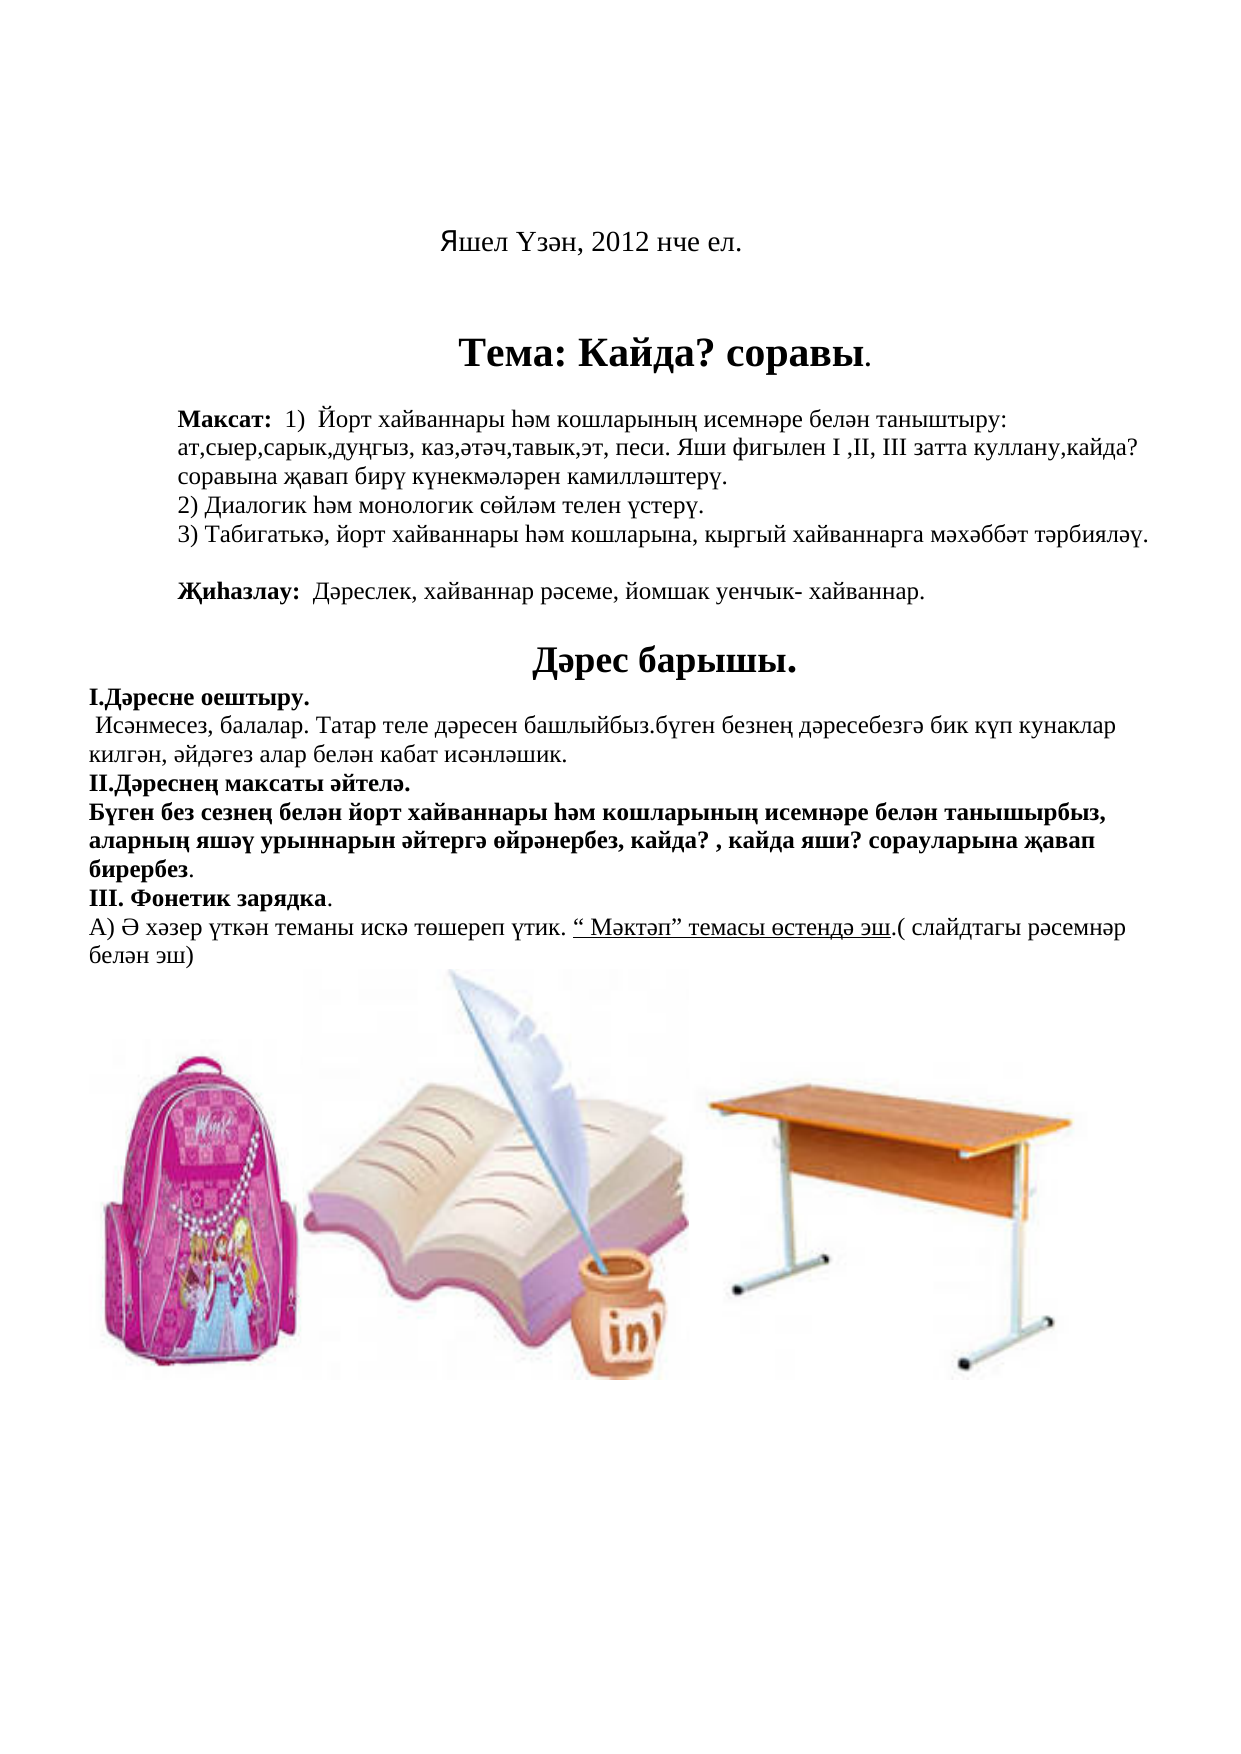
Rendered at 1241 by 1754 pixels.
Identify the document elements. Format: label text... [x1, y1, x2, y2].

text 3) Табигатькә, йорт хайваннары һәм кошларына, кыргый хайваннарга мәхәббәт тәрбияләү. [177, 519, 1152, 547]
text Җиһазлау: Дәреслек, хайваннар рәсеме, йомшак уенчык- хайваннар. [177, 576, 1152, 605]
text Бүген без сезнең белән йорт хайваннары һәм кошларының исемнәре белән танышырбыз, аларның яшәү урыннарын әйтергә өйрәнербез, кайда? , кайда яши? сорауларына җавап бирербез. [88, 797, 1152, 883]
text Максат: 1) Йорт хайваннары һәм кошларының исемнәре белән таныштыру: ат,сыер,сарык,дуңгыз, каз,әтәч,тавык,эт, песи. Яши фигылен I ,II, III затта куллану,кайда? соравына җавап бирү күнекмәләрен камилләштерү. [177, 404, 1152, 490]
text Тема: Кайда? соравы. [177, 327, 1152, 375]
picture [88, 969, 1088, 1380]
text Дәрес барышы. [177, 634, 1152, 682]
text Яшел Үзән, 2012 нче ел. [177, 220, 1152, 260]
text Исәнмесез, балалар. Татар теле дәресен башлыйбыз.бүген безнең дәресебезгә бик күп кунаклар килгән, әйдәгез алар белән кабат исәнләшик. [88, 710, 1152, 768]
text А) Ә хәзер үткән теманы искә төшереп үтик. “ Мәктәп” темасы өстендә эш.( слайдтагы рәсемнәр белән эш) [88, 912, 1152, 969]
text III. Фонетик зарядка. [88, 883, 1152, 912]
text II.Дәреснең максаты әйтелә. [88, 768, 1152, 797]
text 2) Диалогик һәм монологик сөйләм телен үстерү. [177, 490, 1152, 519]
text I.Дәресне оештыру. [88, 682, 1152, 710]
